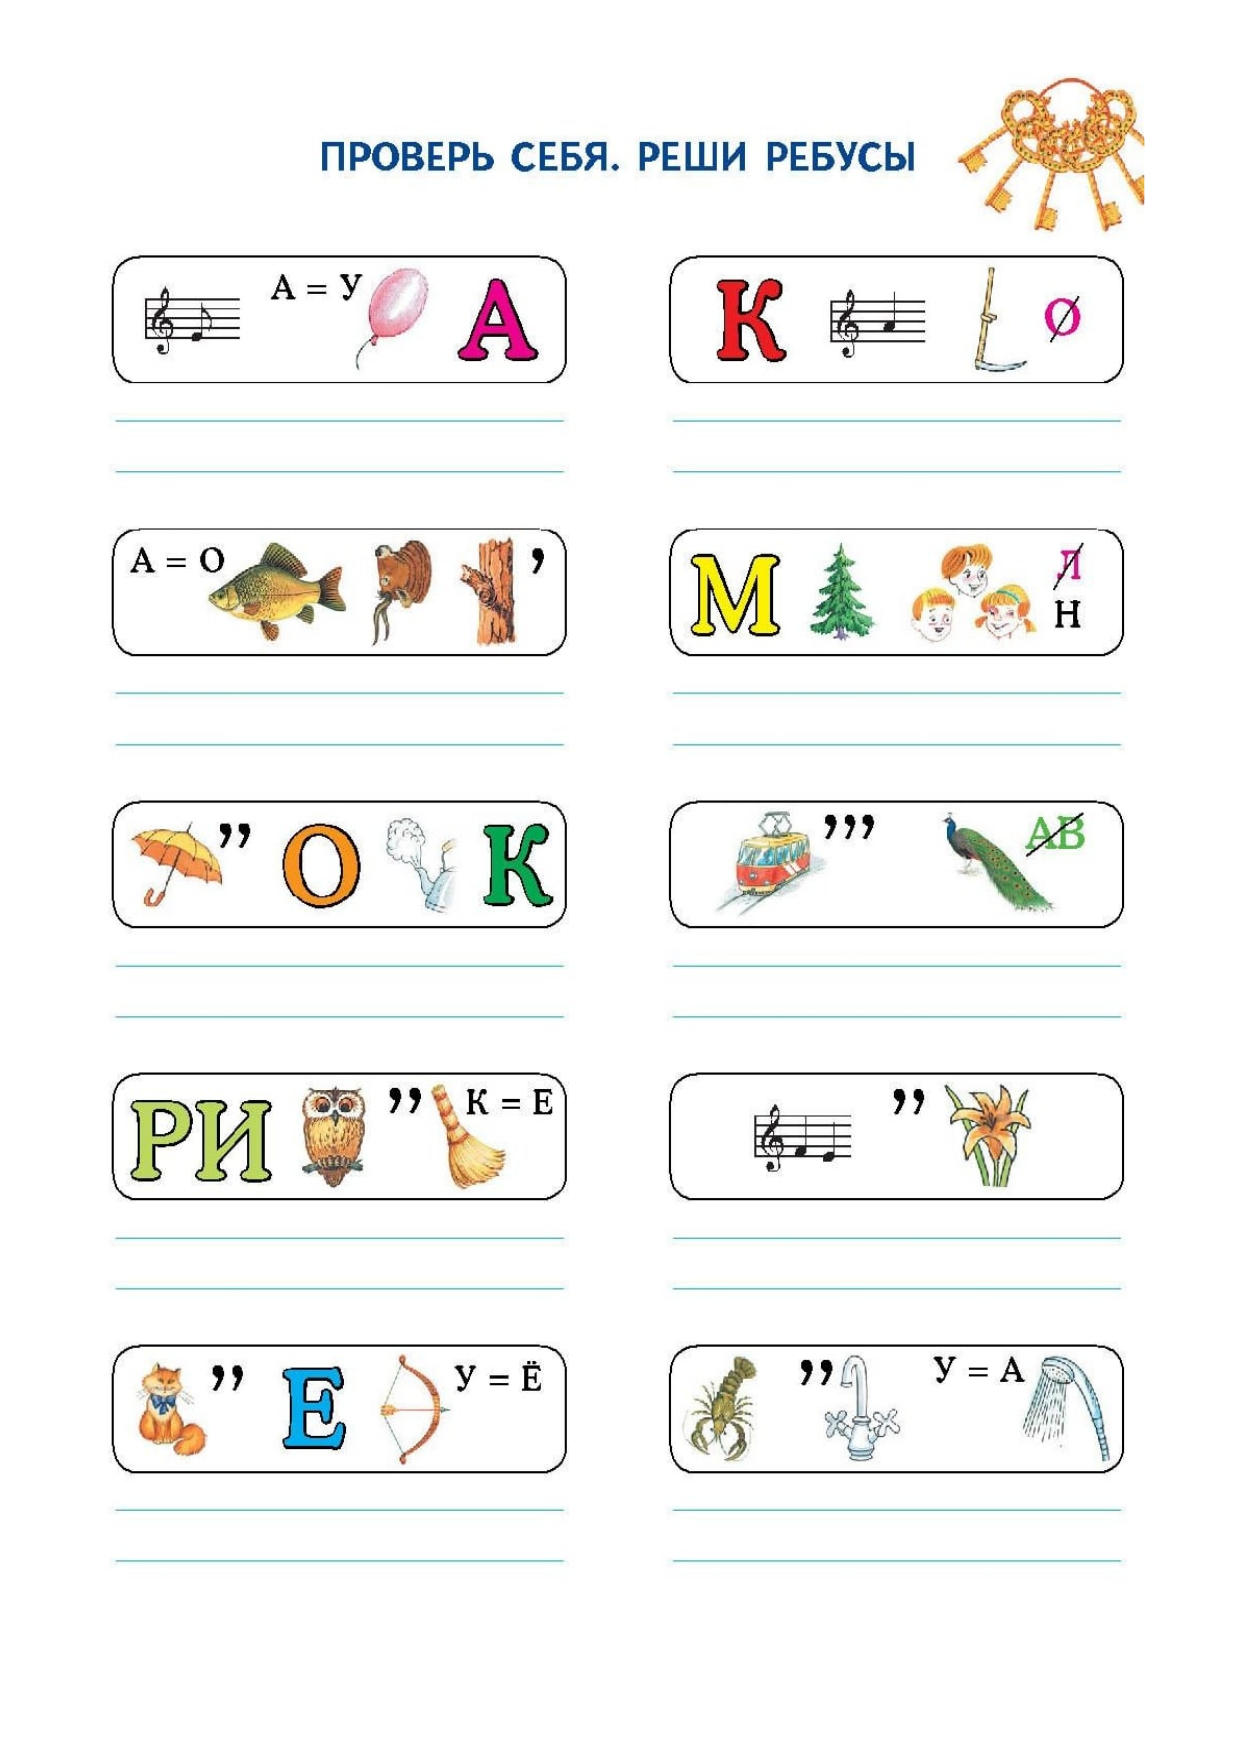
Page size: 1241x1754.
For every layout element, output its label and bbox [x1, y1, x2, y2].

picture [88, 73, 1145, 1587]
